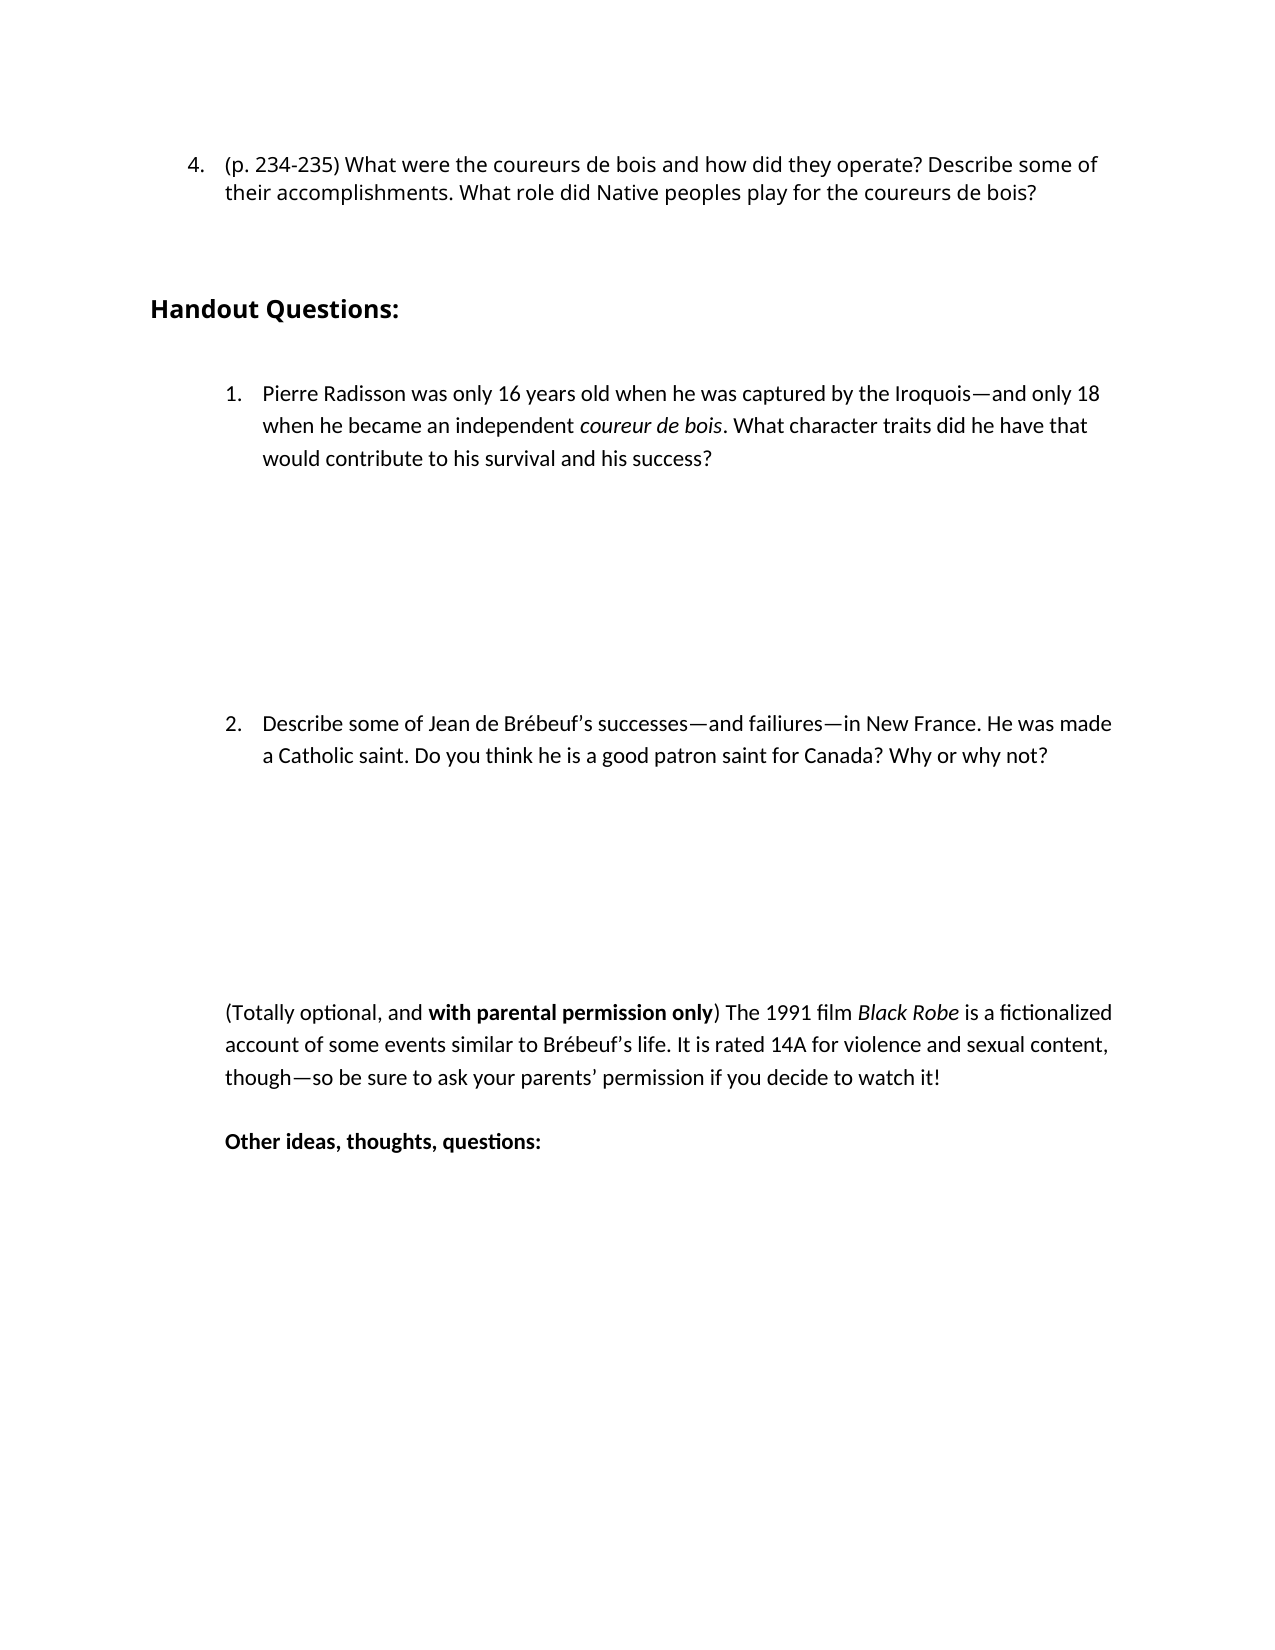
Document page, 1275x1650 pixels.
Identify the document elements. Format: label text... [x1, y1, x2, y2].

list (p. 234-235) What were the coureurs de bois and how did they operate? Describe some of their accomplishments. What role did Native peoples play for the coureurs de bois? [187, 150, 1125, 207]
list Describe some of Jean de Brébeuf’s successes—and failiures—in New France. He was made a Catholic saint. Do you think he is a good patron saint for Canada? Why or why not? [225, 709, 1125, 769]
list Other ideas, thoughts, questions: [225, 1127, 1125, 1155]
list Pierre Radisson was only 16 years old when he was captured by the Iroquois—and only 18 when he became an independent coureur de bois. What character traits did he have that would contribute to his survival and his success? [225, 379, 1125, 472]
text Handout Questions: [150, 292, 1125, 326]
list (Totally optional, and with parental permission only) The 1991 film Black Robe is a fictionalized account of some events similar to Brébeuf’s life. It is rated 14A for violence and sexual content, though—so be sure to ask your parents’ permission if you decide to watch it! [225, 998, 1125, 1091]
